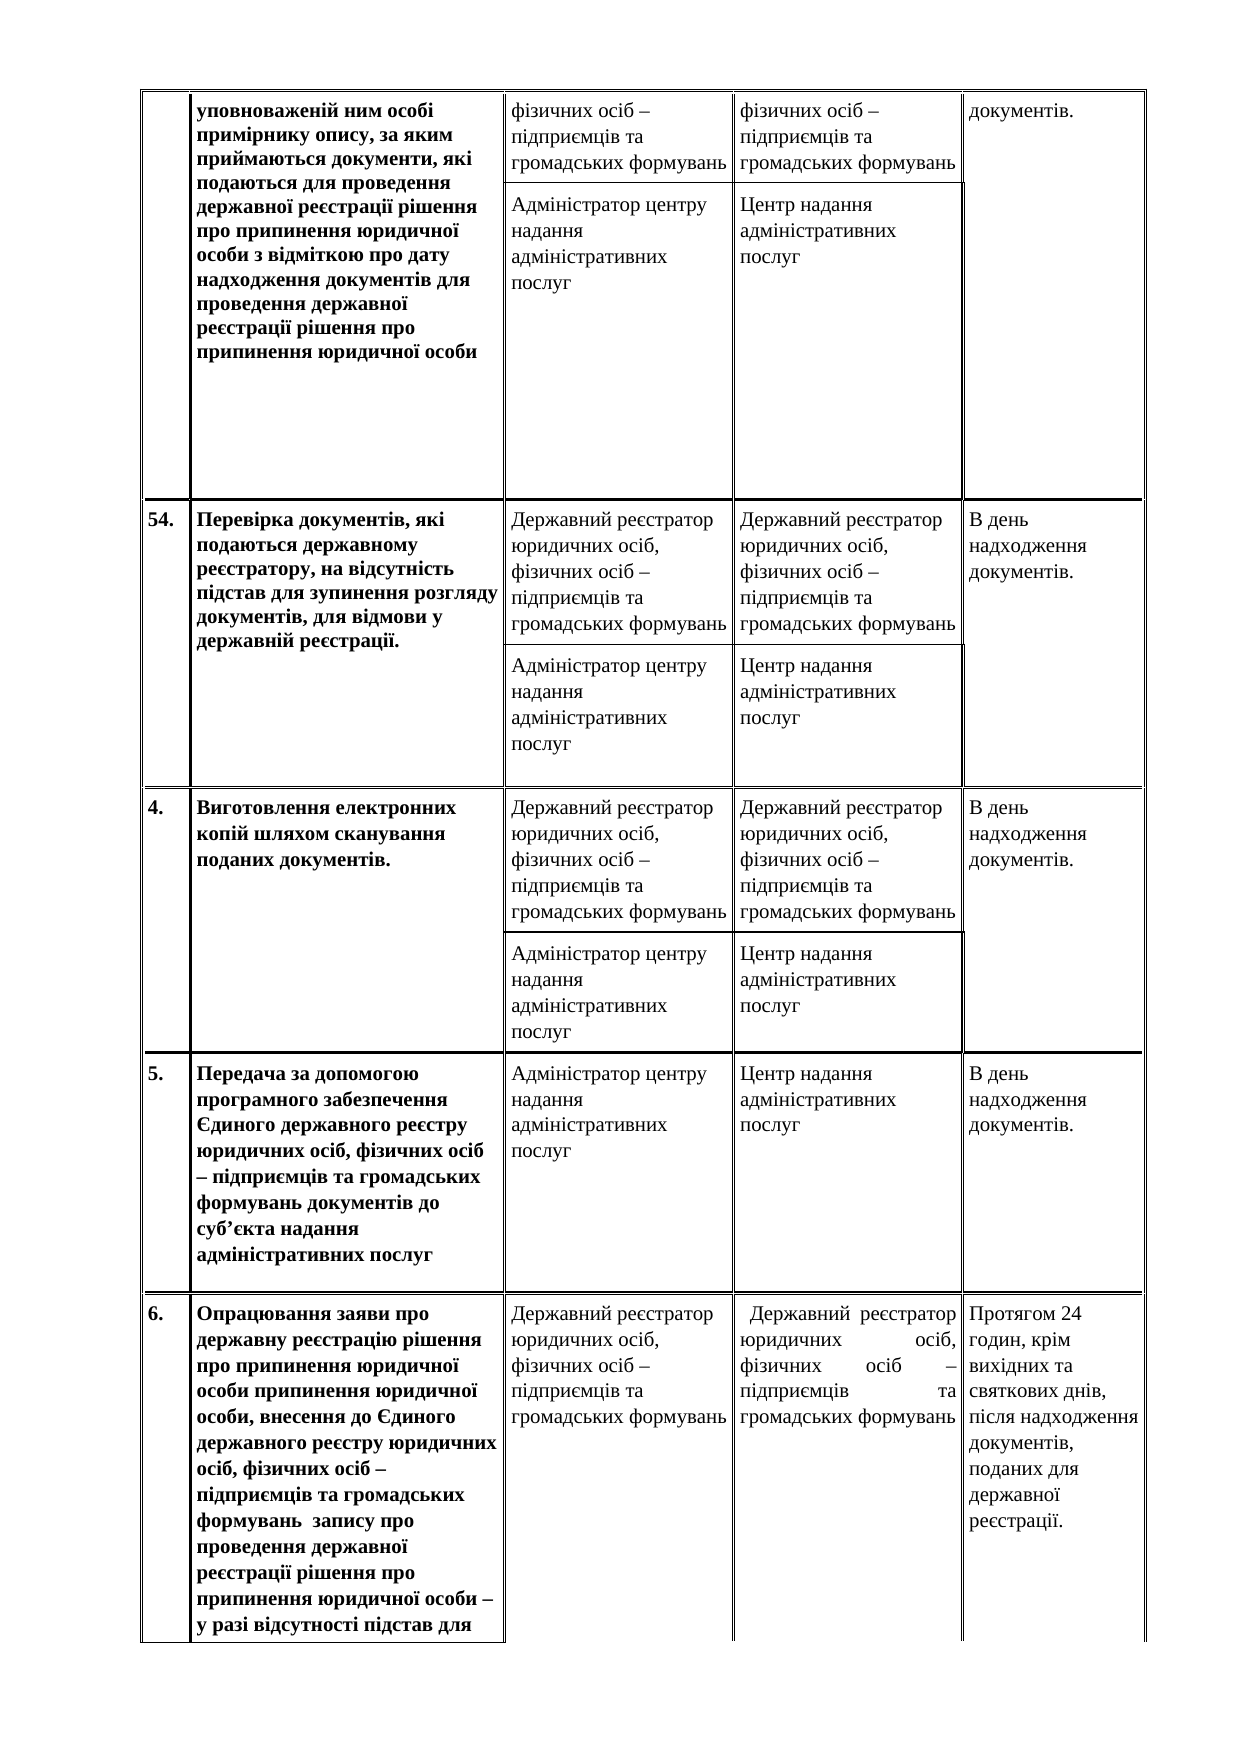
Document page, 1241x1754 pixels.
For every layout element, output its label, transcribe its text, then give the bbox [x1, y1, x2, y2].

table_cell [190, 92, 505, 498]
table_cell [143, 90, 190, 498]
table_cell Перевірка документів, які подаються державному реєстратору, на відсутність підстав для зупинення розгляду документів, для відмови у державній реєстрації. [192, 501, 503, 786]
table_cell Адміністратор центру надання адміністративних послуг [506, 933, 732, 1051]
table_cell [505, 92, 734, 182]
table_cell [963, 92, 1144, 498]
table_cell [963, 1291, 1144, 1642]
table_cell Державний реєстратор юридичних осіб, фізичних осіб – підприємців та громадських формувань [506, 789, 732, 931]
table_cell 6. [143, 1291, 189, 1642]
table_cell Адміністратор центру надання адміністративних послуг [506, 1054, 732, 1291]
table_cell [734, 1295, 963, 1642]
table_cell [506, 1295, 734, 1642]
table_cell 5. [143, 1051, 189, 1291]
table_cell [734, 92, 963, 182]
table_cell Центр надання адміністративних послуг [735, 645, 961, 786]
table_cell Центр надання адміністративних послуг [735, 933, 961, 1051]
table_cell Державний реєстратор юридичних осіб, фізичних осіб – підприємців та громадських формувань [506, 501, 732, 643]
table_cell [141, 498, 189, 786]
table_cell Державний реєстратор юридичних осіб, фізичних осіб – підприємців та громадських формувань [735, 789, 961, 931]
table_cell Адміністратор центру надання адміністративних послуг [506, 183, 732, 498]
table_cell В день надходження документів. [964, 498, 1145, 786]
table_cell В день надходження документів. [964, 1051, 1144, 1291]
table_cell Центр надання адміністративних послуг [735, 183, 961, 498]
table_cell Центр надання адміністративних послуг [735, 1054, 961, 1291]
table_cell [192, 1295, 503, 1642]
table_cell В день надходження документів. [963, 786, 1145, 1051]
table_cell 4. [141, 786, 190, 1051]
table_cell Передача за допомогою програмного забезпечення Єдиного державного реєстру юридичних осіб, фізичних осіб – підприємців та громадських формувань документів до суб’єкта надання адміністративних послуг [192, 1054, 503, 1291]
table_cell Виготовлення електронних копій шляхом сканування поданих документів. [192, 789, 503, 1051]
table_cell Державний реєстратор юридичних осіб, фізичних осіб – підприємців та громадських формувань [735, 501, 961, 643]
table_cell Адміністратор центру надання адміністративних послуг [506, 645, 732, 786]
